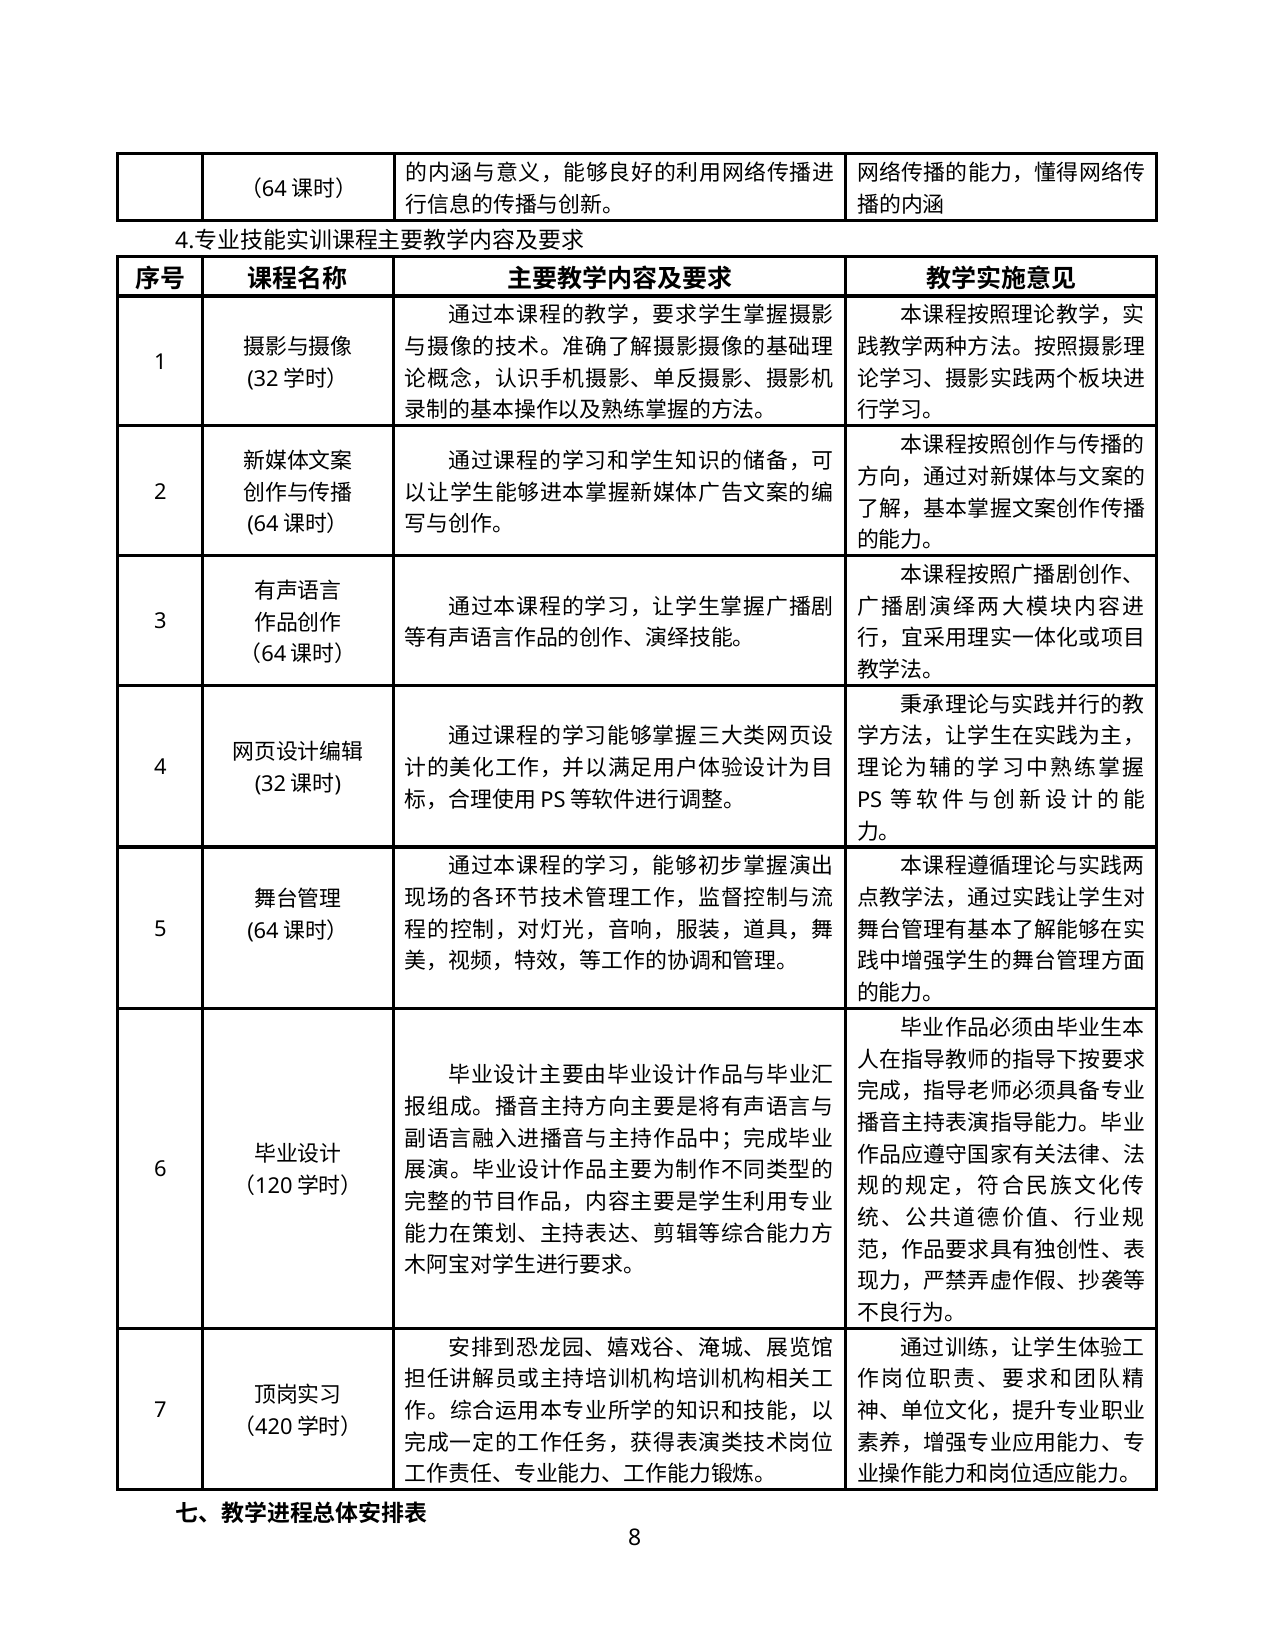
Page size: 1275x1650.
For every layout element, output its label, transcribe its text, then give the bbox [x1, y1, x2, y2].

table_cell 3 [119, 557, 201, 684]
table_cell 3 [119, 155, 201, 218]
table_cell 毕业设计 （120学时） [204, 1010, 392, 1327]
table_cell 舞台管理 (64课时） [204, 849, 392, 1007]
table_cell 通过训练，让学生体验工作岗位职责、要求和团队精神、单位文化，提升专业职业素养，增强专业应用能力、专业操作能力和岗位适应能力。 [847, 1330, 1155, 1488]
table_cell 安排到恐龙园、嬉戏谷、淹城、展览馆担任讲解员或主持培训机构培训机构相关工作。综合运用本专业所学的知识和技能，以完成一定的工作任务，获得表演类技术岗位工作责任、专业能力、工作能力锻炼。 [395, 1330, 844, 1488]
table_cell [847, 155, 1155, 218]
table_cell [396, 155, 844, 218]
table_cell 本课程遵循理论与实践两点教学法，通过实践让学生对舞台管理有基本了解能够在实践中增强学生的舞台管理方面的能力。 [847, 849, 1155, 1007]
table_cell 通过本课程的学习，能够初步掌握演出现场的各环节技术管理工作，监督控制与流程的控制，对灯光，音响，服装，道具，舞美，视频，特效，等工作的协调和管理。 [395, 849, 844, 1007]
table_header 主要教学内容及要求 [395, 258, 844, 294]
table_cell 1 [119, 298, 201, 424]
table_cell 摄影与摄像 (32学时） [204, 298, 392, 424]
table_cell 通过本课程的教学，要求学生掌握摄影与摄像的技术。准确了解摄影摄像的基础理论概念，认识手机摄影、单反摄影、摄影机录制的基本操作以及熟练掌握的方法。 [395, 298, 844, 424]
table_cell 顶岗实习 （420学时） [204, 1330, 392, 1488]
table_cell 5 [119, 849, 201, 1007]
table_header 序号 [119, 258, 201, 294]
table_cell 通过课程的学习能够掌握三大类网页设计的美化工作，并以满足用户体验设计为目标，合理使用PS等软件进行调整。 [395, 687, 844, 845]
table_cell 7 [119, 1330, 201, 1488]
table_header 教学实施意见 [847, 258, 1155, 294]
table_cell 2 [119, 427, 201, 554]
table_cell 6 [119, 1010, 201, 1327]
table_cell 毕业作品必须由毕业生本人在指导教师的指导下按要求完成，指导老师必须具备专业播音主持表演指导能力。毕业作品应遵守国家有关法律、法规的规定，符合民族文化传统、公共道德价值、行业规范，作品要求具有独创性、表现力，严禁弄虚作假、抄袭等不良行为。 [847, 1010, 1155, 1327]
text 七、教学进程总体安排表 [129, 1491, 1145, 1529]
table_cell 毕业设计主要由毕业设计作品与毕业汇报组成。播音主持方向主要是将有声语言与副语言融入进播音与主持作品中；完成毕业展演。毕业设计作品主要为制作不同类型的完整的节目作品，内容主要是学生利用专业能力在策划、主持表达、剪辑等综合能力方木阿宝对学生进行要求。 [395, 1010, 844, 1327]
table_cell 网页设计编辑 (32课时) [204, 687, 392, 845]
table_cell 有声语言 作品创作 （64课时） [204, 557, 392, 684]
text 4.专业技能实训课程主要教学内容及要求 [129, 222, 1145, 255]
table_cell 本课程按照广播剧创作、广播剧演绎两大模块内容进行，宜采用理实一体化或项目教学法。 [847, 557, 1155, 684]
table_cell 4 [119, 687, 201, 845]
table_cell 通过课程的学习和学生知识的储备，可以让学生能够进本掌握新媒体广告文案的编写与创作。 [395, 427, 844, 554]
table_cell 本课程按照理论教学，实践教学两种方法。按照摄影理论学习、摄影实践两个板块进行学习。 [847, 298, 1155, 424]
table_cell 网络传播 （64课时） [204, 155, 393, 218]
table_header 课程名称 [204, 258, 392, 294]
table_cell 通过本课程的学习，让学生掌握广播剧等有声语言作品的创作、演绎技能。 [395, 557, 844, 684]
table_cell 本课程按照创作与传播的方向，通过对新媒体与文案的了解，基本掌握文案创作传播的能力。 [847, 427, 1155, 554]
table_cell 新媒体文案 创作与传播 (64课时） [204, 427, 392, 554]
table_cell 秉承理论与实践并行的教学方法，让学生在实践为主，理论为辅的学习中熟练掌握PS等软件与创新设计的能力。 [847, 687, 1155, 845]
